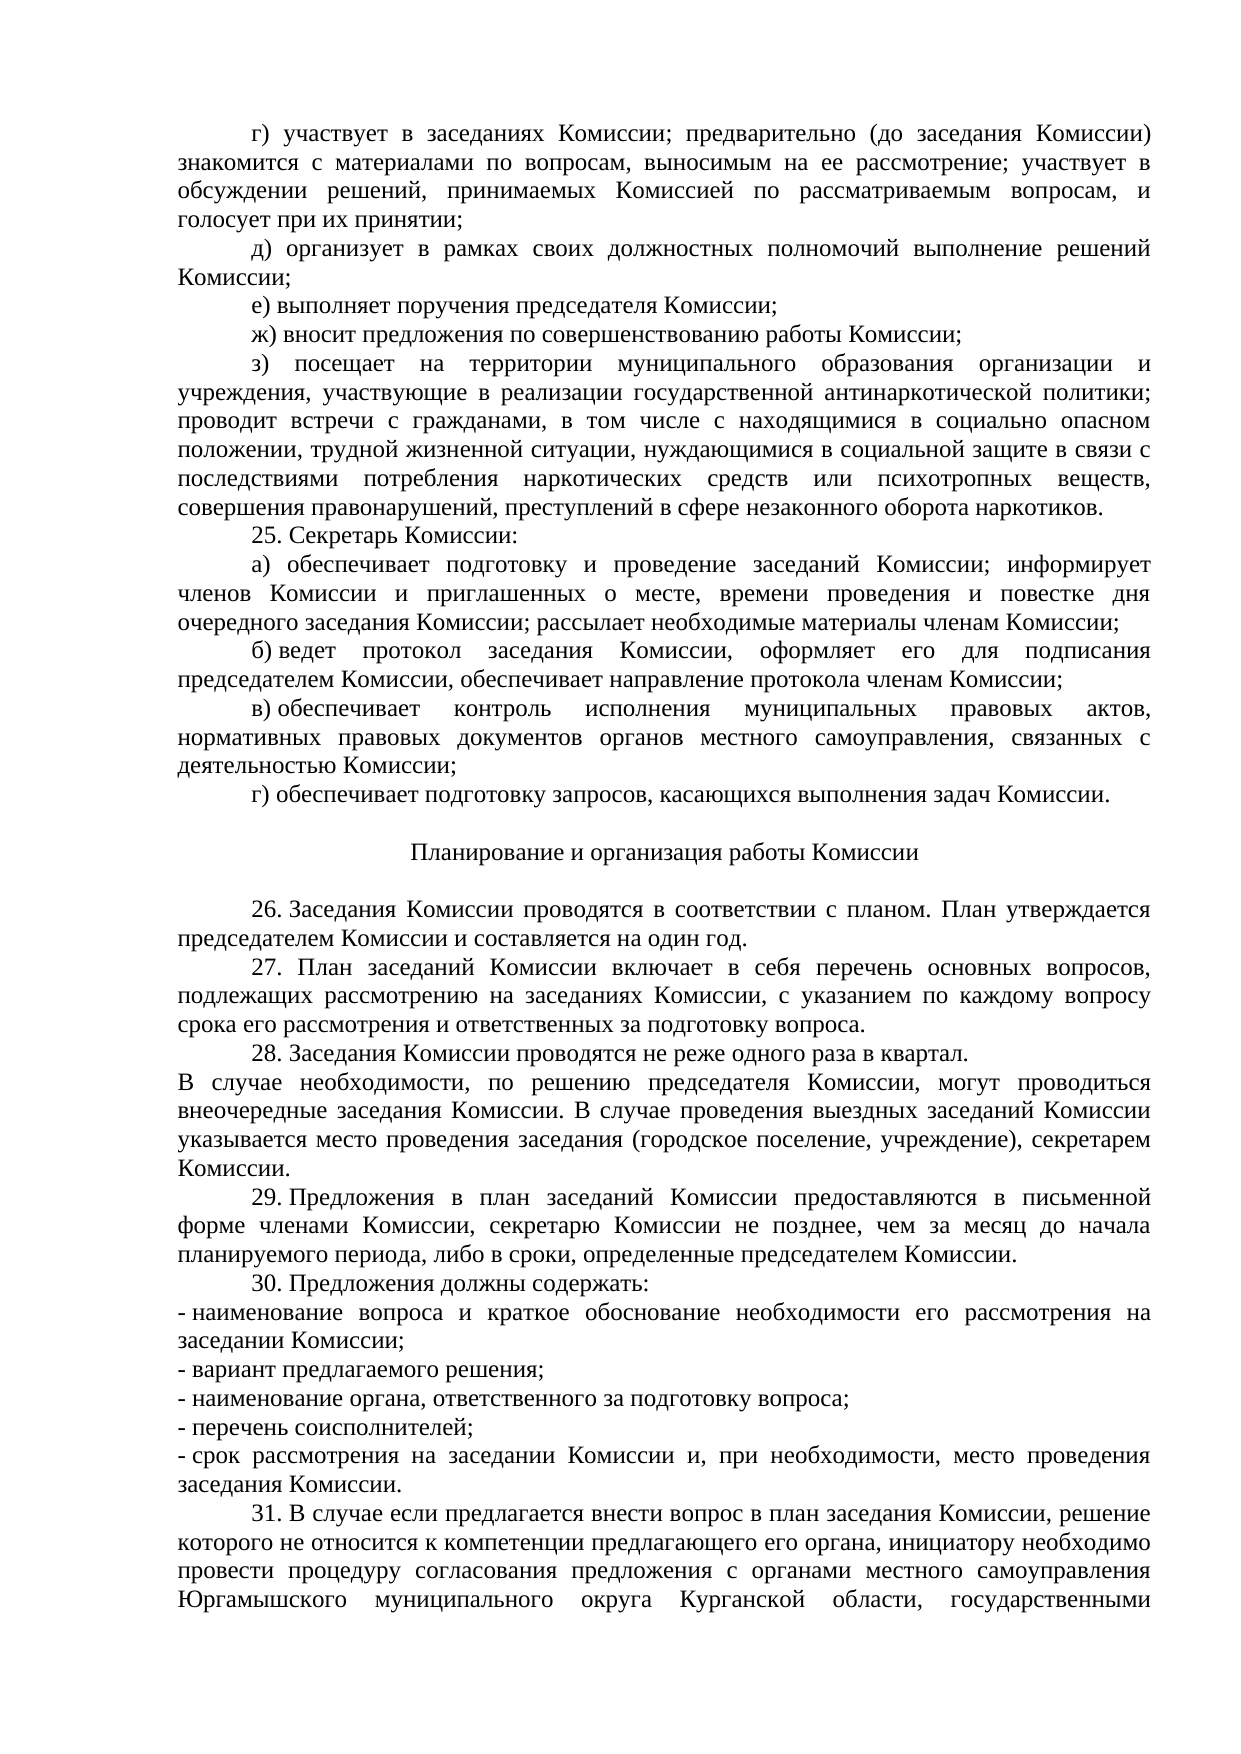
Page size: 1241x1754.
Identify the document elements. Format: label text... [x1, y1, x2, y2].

text - вариант предлагаемого решения; [177, 1354, 1152, 1383]
text - наименование вопроса и краткое обоснование необходимости его рассмотрения на заседании Комиссии; [177, 1297, 1152, 1354]
text - наименование органа, ответственного за подготовку вопроса; [177, 1383, 1152, 1412]
text г) участвует в заседаниях Комиссии; предварительно (до заседания Комиссии) знакомится с материалами по вопросам, выносимым на ее рассмотрение; участвует в обсуждении решений, принимаемых Комиссией по рассматриваемым вопросам, и голосует при их принятии; [177, 118, 1152, 233]
text - перечень соисполнителей; [177, 1412, 1152, 1441]
text б) ведет протокол заседания Комиссии, оформляет его для подписания председателем Комиссии, обеспечивает направление протокола членам Комиссии; [177, 636, 1152, 693]
text - срок рассмотрения на заседании Комиссии и, при необходимости, место проведения заседания Комиссии. [177, 1441, 1152, 1498]
text е) выполняет поручения председателя Комиссии; [177, 291, 1152, 319]
text з) посещает на территории муниципального образования организации и учреждения, участвующие в реализации государственной антинаркотической политики; проводит встречи с гражданами, в том числе с находящимися в социально опасном положении, трудной жизненной ситуации, нуждающимися в социальной защите в связи с последствиями потребления наркотических средств или психотропных веществ, совершения правонарушений, преступлений в сфере незаконного оборота наркотиков. [177, 348, 1152, 521]
text 26. Заседания Комиссии проводятся в соответствии с планом. План утверждается председателем Комиссии и составляется на один год. [177, 894, 1152, 952]
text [177, 1498, 1152, 1613]
text Планирование и организация работы Комиссии [177, 837, 1152, 866]
text ж) вносит предложения по совершенствованию работы Комиссии; [177, 319, 1152, 348]
text 25. Секретарь Комиссии: [177, 521, 1152, 549]
text в) обеспечивает контроль исполнения муниципальных правовых актов, нормативных правовых документов органов местного самоуправления, связанных с деятельностью Комиссии; [177, 693, 1152, 779]
text 27. План заседаний Комиссии включает в себя перечень основных вопросов, подлежащих рассмотрению на заседаниях Комиссии, с указанием по каждому вопросу срока его рассмотрения и ответственных за подготовку вопроса. [177, 952, 1152, 1038]
text 28. Заседания Комиссии проводятся не реже одного раза в квартал. [177, 1038, 1152, 1067]
text а) обеспечивает подготовку и проведение заседаний Комиссии; информирует членов Комиссии и приглашенных о месте, времени проведения и повестке дня очередного заседания Комиссии; рассылает необходимые материалы членам Комиссии; [177, 549, 1152, 636]
text д) организует в рамках своих должностных полномочий выполнение решений Комиссии; [177, 233, 1152, 291]
text 30. Предложения должны содержать: [177, 1268, 1152, 1297]
text 29. Предложения в план заседаний Комиссии предоставляются в письменной форме членами Комиссии, секретарю Комиссии не позднее, чем за месяц до начала планируемого периода, либо в сроки, определенные председателем Комиссии. [177, 1182, 1152, 1268]
text г) обеспечивает подготовку запросов, касающихся выполнения задач Комиссии. [177, 779, 1152, 808]
text В случае необходимости, по решению председателя Комиссии, могут проводиться внеочередные заседания Комиссии. В случае проведения выездных заседаний Комиссии указывается место проведения заседания (городское поселение, учреждение), секретарем Комиссии. [177, 1067, 1152, 1182]
